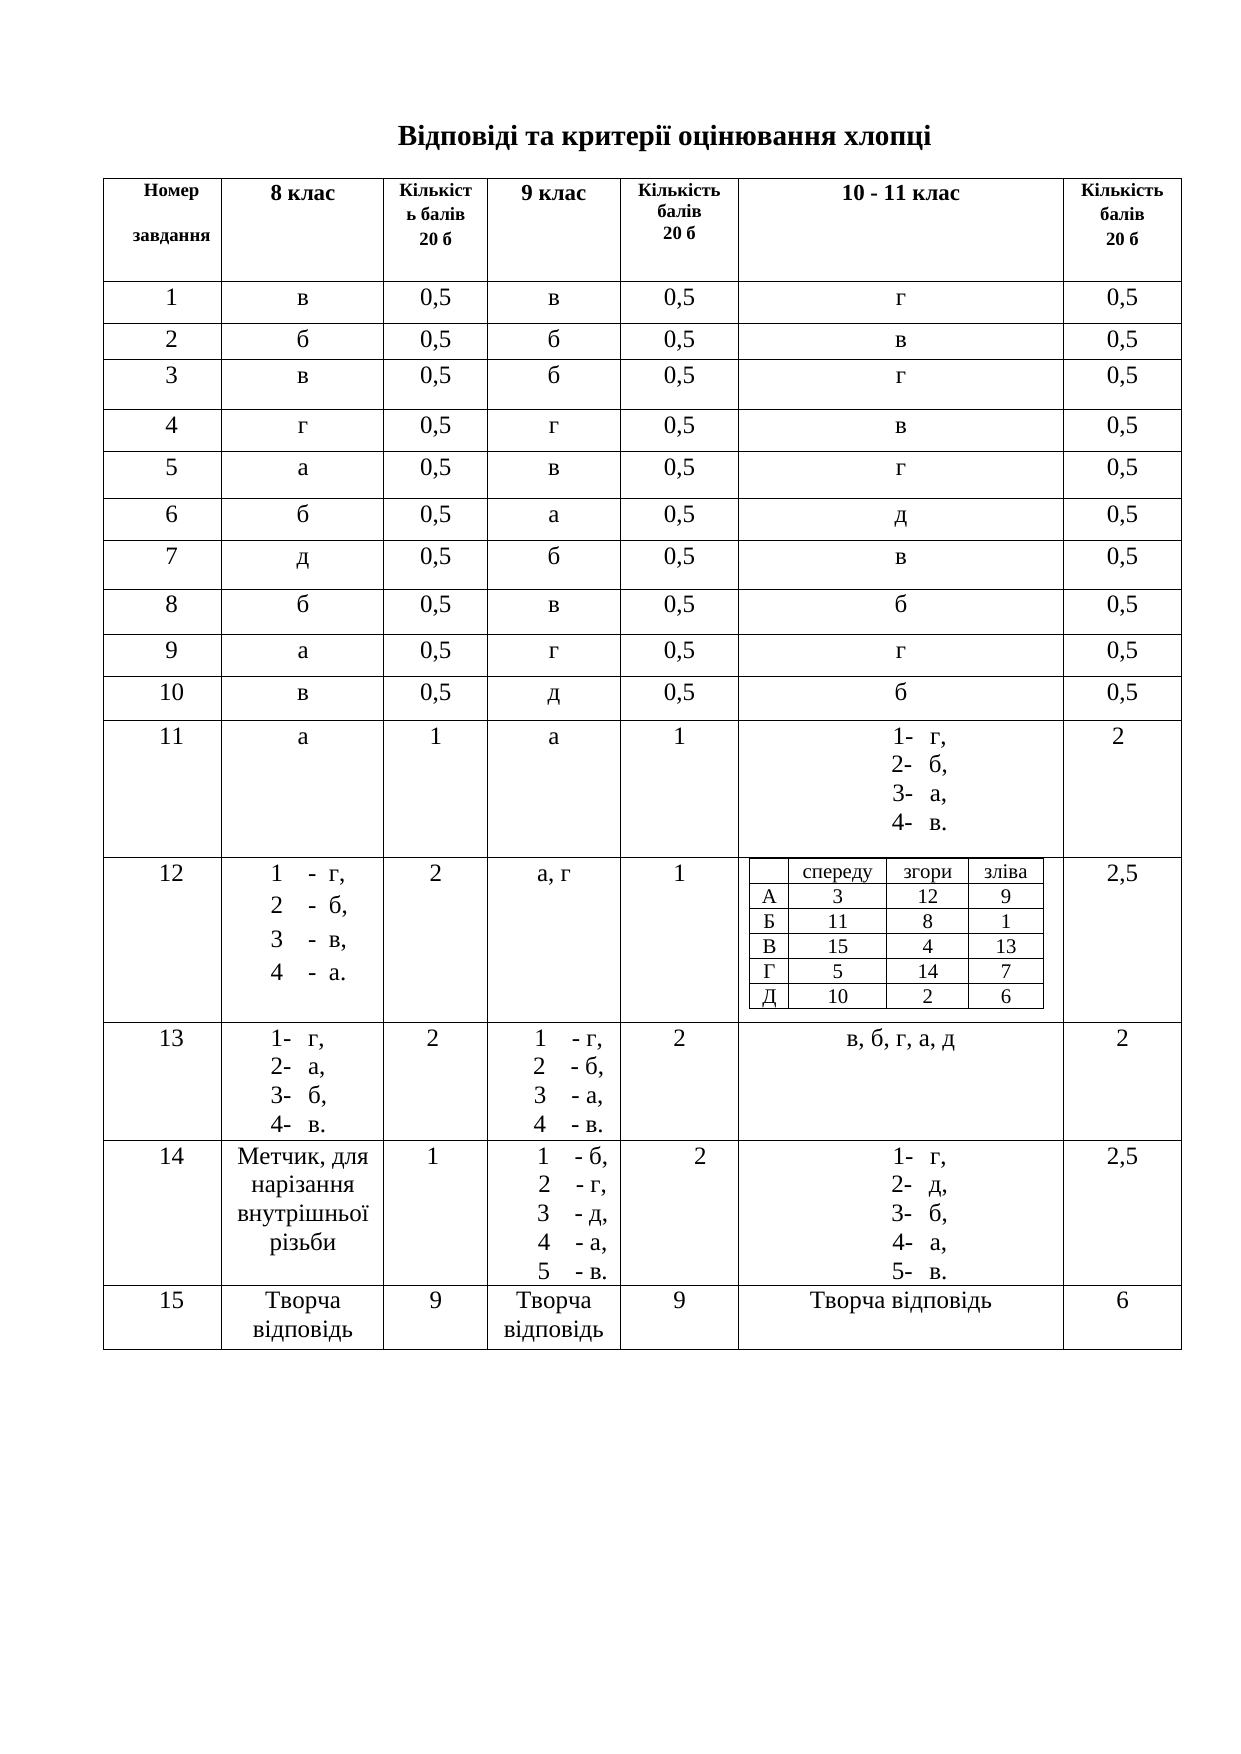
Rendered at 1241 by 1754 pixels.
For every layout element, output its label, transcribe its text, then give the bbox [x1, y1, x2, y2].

table_cell 10 [104, 677, 221, 720]
table_cell а [488, 721, 620, 857]
table_cell 0,5 [384, 282, 487, 323]
table_cell [104, 1023, 221, 1140]
table_cell 2 [621, 1023, 738, 1140]
table_cell г, а, б, в. [222, 1023, 383, 1140]
table_cell б [488, 541, 620, 588]
table_cell 7 [104, 541, 221, 588]
table_cell 1 [384, 721, 487, 857]
table_cell г [739, 452, 1063, 498]
table_cell 3 [104, 360, 221, 409]
table_cell г [222, 410, 383, 451]
table_cell 0,5 [384, 410, 487, 451]
table_cell 2 [1064, 1023, 1181, 1140]
table_cell Метчик, для нарізання внутрішньої різьби [222, 1141, 383, 1284]
table_header Кількість балів 20 б [1064, 179, 1181, 281]
table_cell 0,5 [384, 452, 487, 498]
table_cell 14 [104, 1141, 221, 1284]
table_header Кількість балів 20 б [384, 179, 487, 281]
table_header Кількість балів 20 б [621, 179, 738, 281]
table_cell [739, 858, 1063, 1022]
table_cell 0,5 [384, 635, 487, 676]
table_cell г [488, 410, 620, 451]
table_cell 1 [621, 721, 738, 857]
table_cell 0,5 [621, 590, 738, 634]
table_cell 9 [104, 635, 221, 676]
table_cell г [488, 635, 620, 676]
table_cell в [739, 410, 1063, 451]
table_header 8 клас [222, 179, 383, 281]
table_cell 0,5 [621, 360, 738, 409]
table_cell - г, - б, - в, - а. [222, 858, 383, 1022]
table_cell 0,5 [1064, 635, 1181, 676]
table_cell Творча відповідь [222, 1286, 383, 1348]
table_cell 9 [384, 1286, 487, 1348]
table_cell 6 [1064, 1286, 1181, 1348]
table_cell 0,5 [621, 541, 738, 588]
table_cell в [488, 282, 620, 323]
table_cell 0,5 [1064, 452, 1181, 498]
table_cell 0,5 [1064, 360, 1181, 409]
table_cell 0,5 [621, 677, 738, 720]
table_cell 0,5 [621, 635, 738, 676]
table_cell б [222, 499, 383, 540]
table_cell 0,5 [621, 452, 738, 498]
table_cell б [222, 324, 383, 359]
table_cell 0,5 [1064, 282, 1181, 323]
table_cell 4 [104, 410, 221, 451]
table_cell 0,5 [1064, 677, 1181, 720]
table_cell 1 [384, 1141, 487, 1284]
table_cell б [739, 590, 1063, 634]
table_cell 8 [104, 590, 221, 634]
table_cell Творча відповідь [488, 1286, 620, 1348]
table_cell 0,5 [384, 360, 487, 409]
table_cell 0,5 [621, 324, 738, 359]
table_cell 0,5 [1064, 324, 1181, 359]
table_cell г, д, б, а, в. [739, 1141, 1063, 1284]
table_cell в [222, 360, 383, 409]
table_cell 0,5 [1064, 541, 1181, 588]
table_cell а [222, 635, 383, 676]
table_header 9 клас [488, 179, 620, 281]
table_cell б [488, 324, 620, 359]
table_cell 0,5 [1064, 410, 1181, 451]
table_cell - б, - г, - д, - а, - в. [488, 1141, 620, 1284]
table_cell [104, 858, 221, 1022]
table_cell д [222, 541, 383, 588]
table_cell д [488, 677, 620, 720]
table_cell г, б, а, в. [739, 721, 1063, 857]
table_cell - г, - б, - а, - в. [488, 1023, 620, 1140]
table_cell в [222, 677, 383, 720]
table_cell Творча відповідь [739, 1286, 1063, 1348]
table_cell 0,5 [384, 590, 487, 634]
table_cell 0,5 [621, 499, 738, 540]
table_cell 6 [104, 499, 221, 540]
table_cell б [222, 590, 383, 634]
table_cell 0,5 [384, 324, 487, 359]
table_cell 0,5 [621, 410, 738, 451]
table_cell б [488, 360, 620, 409]
table_cell а [488, 499, 620, 540]
table_cell 0,5 [384, 541, 487, 588]
table_cell 2,5 [1064, 858, 1181, 1022]
table_cell 11 [104, 721, 221, 857]
table_cell в [739, 324, 1063, 359]
table_cell 0,5 [384, 677, 487, 720]
table_cell а [222, 721, 383, 857]
table_header 10 - 11 клас [739, 179, 1063, 281]
table_cell в [488, 452, 620, 498]
table_cell б [739, 677, 1063, 720]
table_cell 2 [384, 858, 487, 1022]
table_cell г [739, 282, 1063, 323]
text Відповіді та критерії оцінювання хлопці [177, 118, 1152, 152]
table_cell 1 [104, 282, 221, 323]
table_cell 0,5 [384, 499, 487, 540]
table_cell в, б, г, а, д [739, 1023, 1063, 1140]
table_cell 0,5 [621, 282, 738, 323]
table_header Номер завдання [104, 179, 221, 281]
table_cell 2 [621, 1141, 738, 1284]
table_cell 15 [104, 1286, 221, 1348]
table_cell 2,5 [1064, 1141, 1181, 1284]
table_cell 1 [621, 858, 738, 1022]
table_cell 9 [621, 1286, 738, 1348]
table_cell 0,5 [1064, 499, 1181, 540]
table_cell в [739, 541, 1063, 588]
table_cell а, г [488, 858, 620, 1022]
table_cell а [222, 452, 383, 498]
table_cell в [222, 282, 383, 323]
table_cell 5 [104, 452, 221, 498]
table_cell г [739, 635, 1063, 676]
table_cell 2 [1064, 721, 1181, 857]
table_cell д [739, 499, 1063, 540]
table_cell 0,5 [1064, 590, 1181, 634]
table_cell 2 [384, 1023, 487, 1140]
table_cell 2 [104, 324, 221, 359]
table_cell г [739, 360, 1063, 409]
table_cell в [488, 590, 620, 634]
